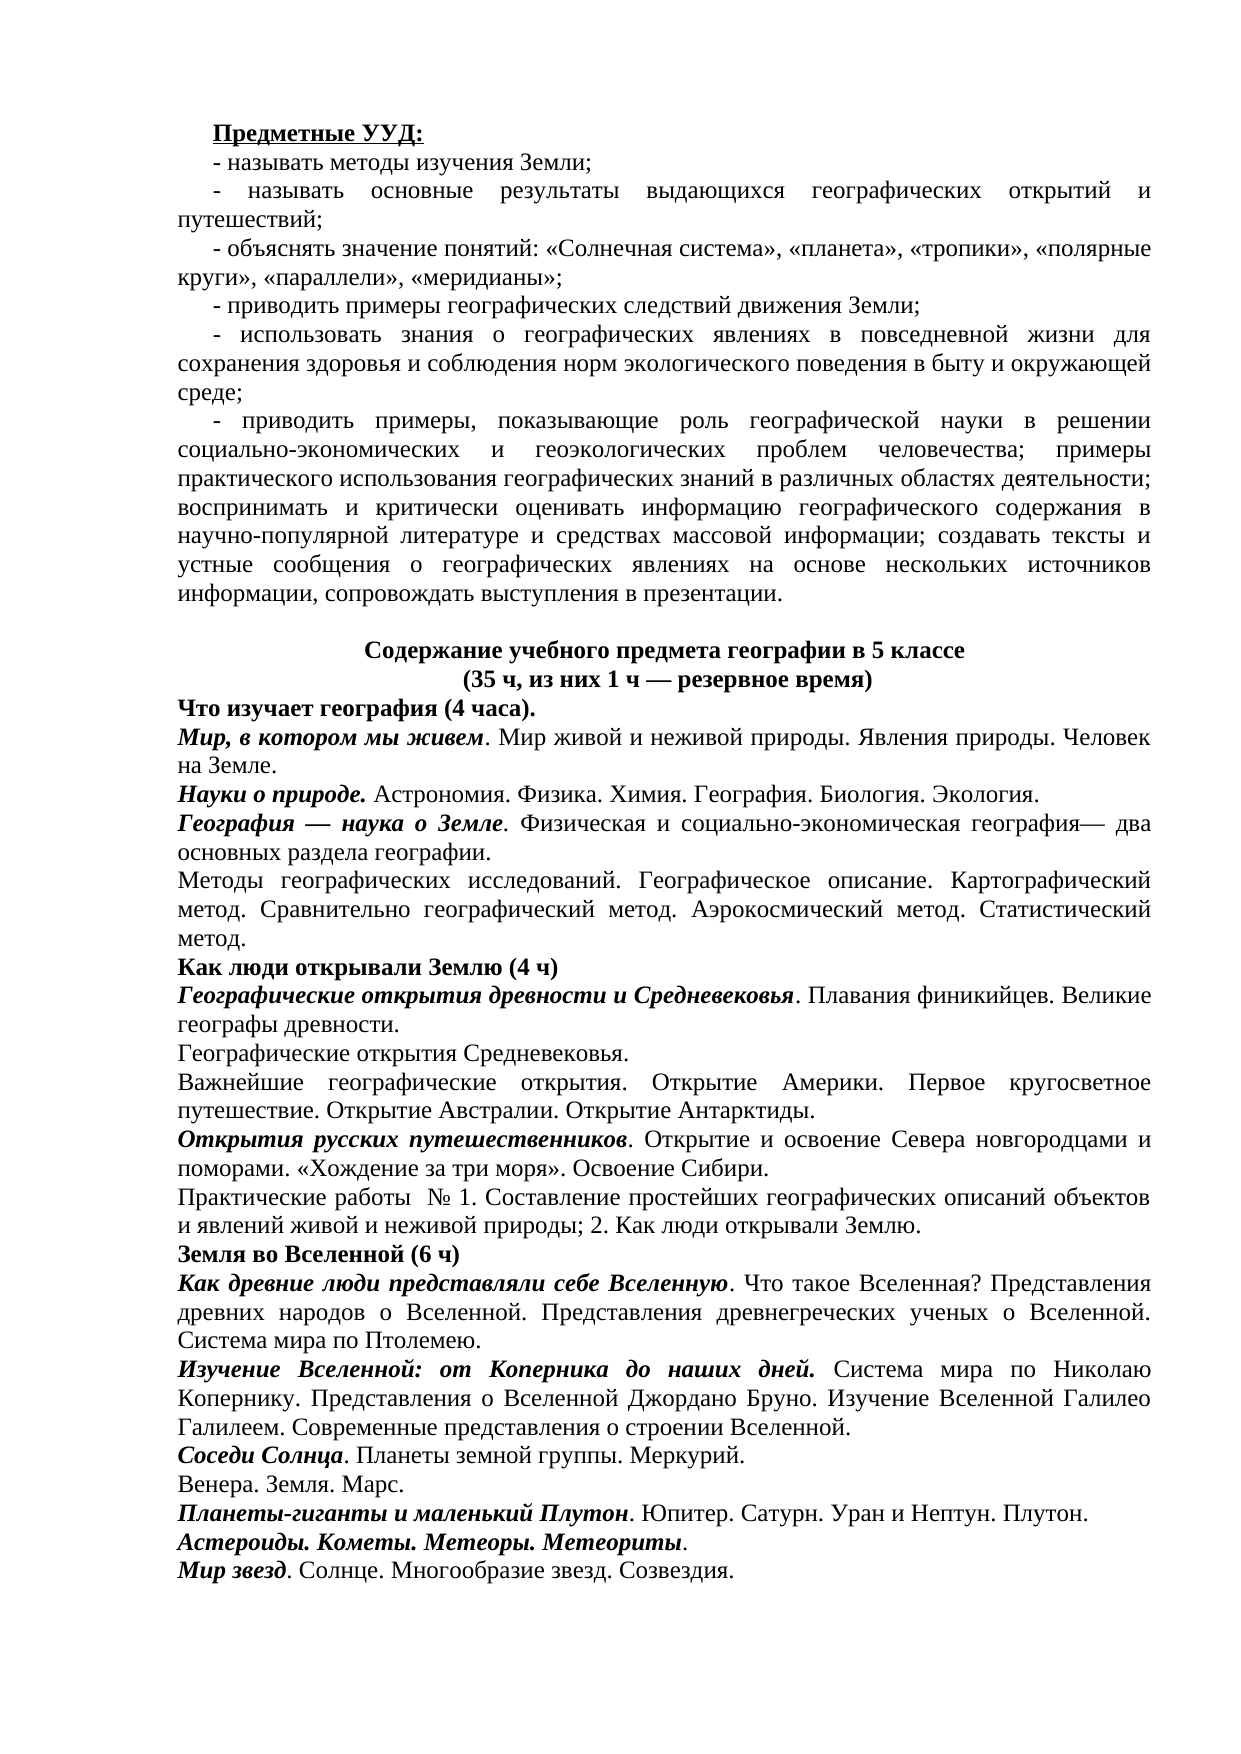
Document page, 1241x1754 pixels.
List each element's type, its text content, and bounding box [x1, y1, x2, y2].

text Важнейшие географические открытия. Открытие Америки. Первое кругосветное путешествие. Открытие Австралии. Открытие Антарктиды. [177, 1067, 1152, 1124]
text Содержание учебного предмета географии в 5 классе [177, 636, 1152, 664]
text Мир звезд. Солнце. Многообразие звезд. Созвездия. [177, 1556, 1152, 1584]
text Методы географических исследований. Географическое описание. Картографический метод. Сравнительно географический метод. Аэрокосмический метод. Статистический метод. [177, 866, 1152, 952]
text Науки о природе. Астрономия. Физика. Химия. География. Биология. Экология. [177, 779, 1152, 808]
text - называть основные результаты выдающихся географических открытий и путешествий; [177, 176, 1152, 233]
text Земля во Вселенной (6 ч) [177, 1239, 1152, 1268]
text Венера. Земля. Марс. [177, 1469, 1152, 1498]
text - называть методы изучения Земли; [177, 147, 1152, 176]
text Мир, в котором мы живем. Мир живой и неживой природы. Явления природы. Человек на Земле. [177, 722, 1152, 779]
text Астероиды. Кометы. Метеоры. Метеориты. [177, 1527, 1152, 1556]
text Соседи Солнца. Планеты земной группы. Меркурий. [177, 1441, 1152, 1469]
text - использовать знания о географических явлениях в повседневной жизни для сохранения здоровья и соблюдения норм экологического поведения в быту и окружающей среде; [177, 319, 1152, 406]
text Планеты-гиганты и маленький Плутон. Юпитер. Сатурн. Уран и Нептун. Плутон. [177, 1498, 1152, 1527]
text Предметные УУД: [177, 118, 1152, 147]
text Как древние люди представляли себе Вселенную. Что такое Вселенная? Представления древних народов о Вселенной. Представления древнегреческих ученых о Вселенной. Система мира по Птолемею. [177, 1268, 1152, 1354]
text (35 ч, из них 1 ч — резервное время) [177, 664, 1152, 693]
text - приводить примеры географических следствий движения Земли; [177, 291, 1152, 319]
text Географические открытия древности и Средневековья. Плавания финикийцев. Великие географы древности. [177, 981, 1152, 1038]
text Изучение Вселенной: от Коперника до наших дней. Система мира по Николаю Копернику. Представления о Вселенной Джордано Бруно. Изучение Вселенной Галилео Галилеем. Современные представления о строении Вселенной. [177, 1354, 1152, 1441]
text География — наука о Земле. Физическая и социально-экономическая география— два основных раздела географии. [177, 808, 1152, 866]
text Как люди открывали Землю (4 ч) [177, 952, 1152, 981]
text - объяснять значение понятий: «Солнечная система», «планета», «тропики», «полярные круги», «параллели», «меридианы»; [177, 233, 1152, 291]
text Практические работы № 1. Составление простейших географических описаний объектов и явлений живой и неживой природы; 2. Как люди открывали Землю. [177, 1182, 1152, 1239]
text Что изучает география (4 часа). [177, 693, 1152, 722]
text Географические открытия Средневековья. [177, 1038, 1152, 1067]
text - приводить примеры, показывающие роль географической науки в решении социально-экономических и геоэкологических проблем человечества; примеры практического использования географических знаний в различных областях деятельности; воспринимать и критически оценивать информацию географического содержания в научно-популярной литературе и средствах массовой информации; создавать тексты и устные сообщения о географических явлениях на основе нескольких источников информации, сопровождать выступления в презентации. [177, 406, 1152, 607]
text Открытия русских путешественников. Открытие и освоение Севера новгородцами и поморами. «Хождение за три моря». Освоение Сибири. [177, 1124, 1152, 1182]
